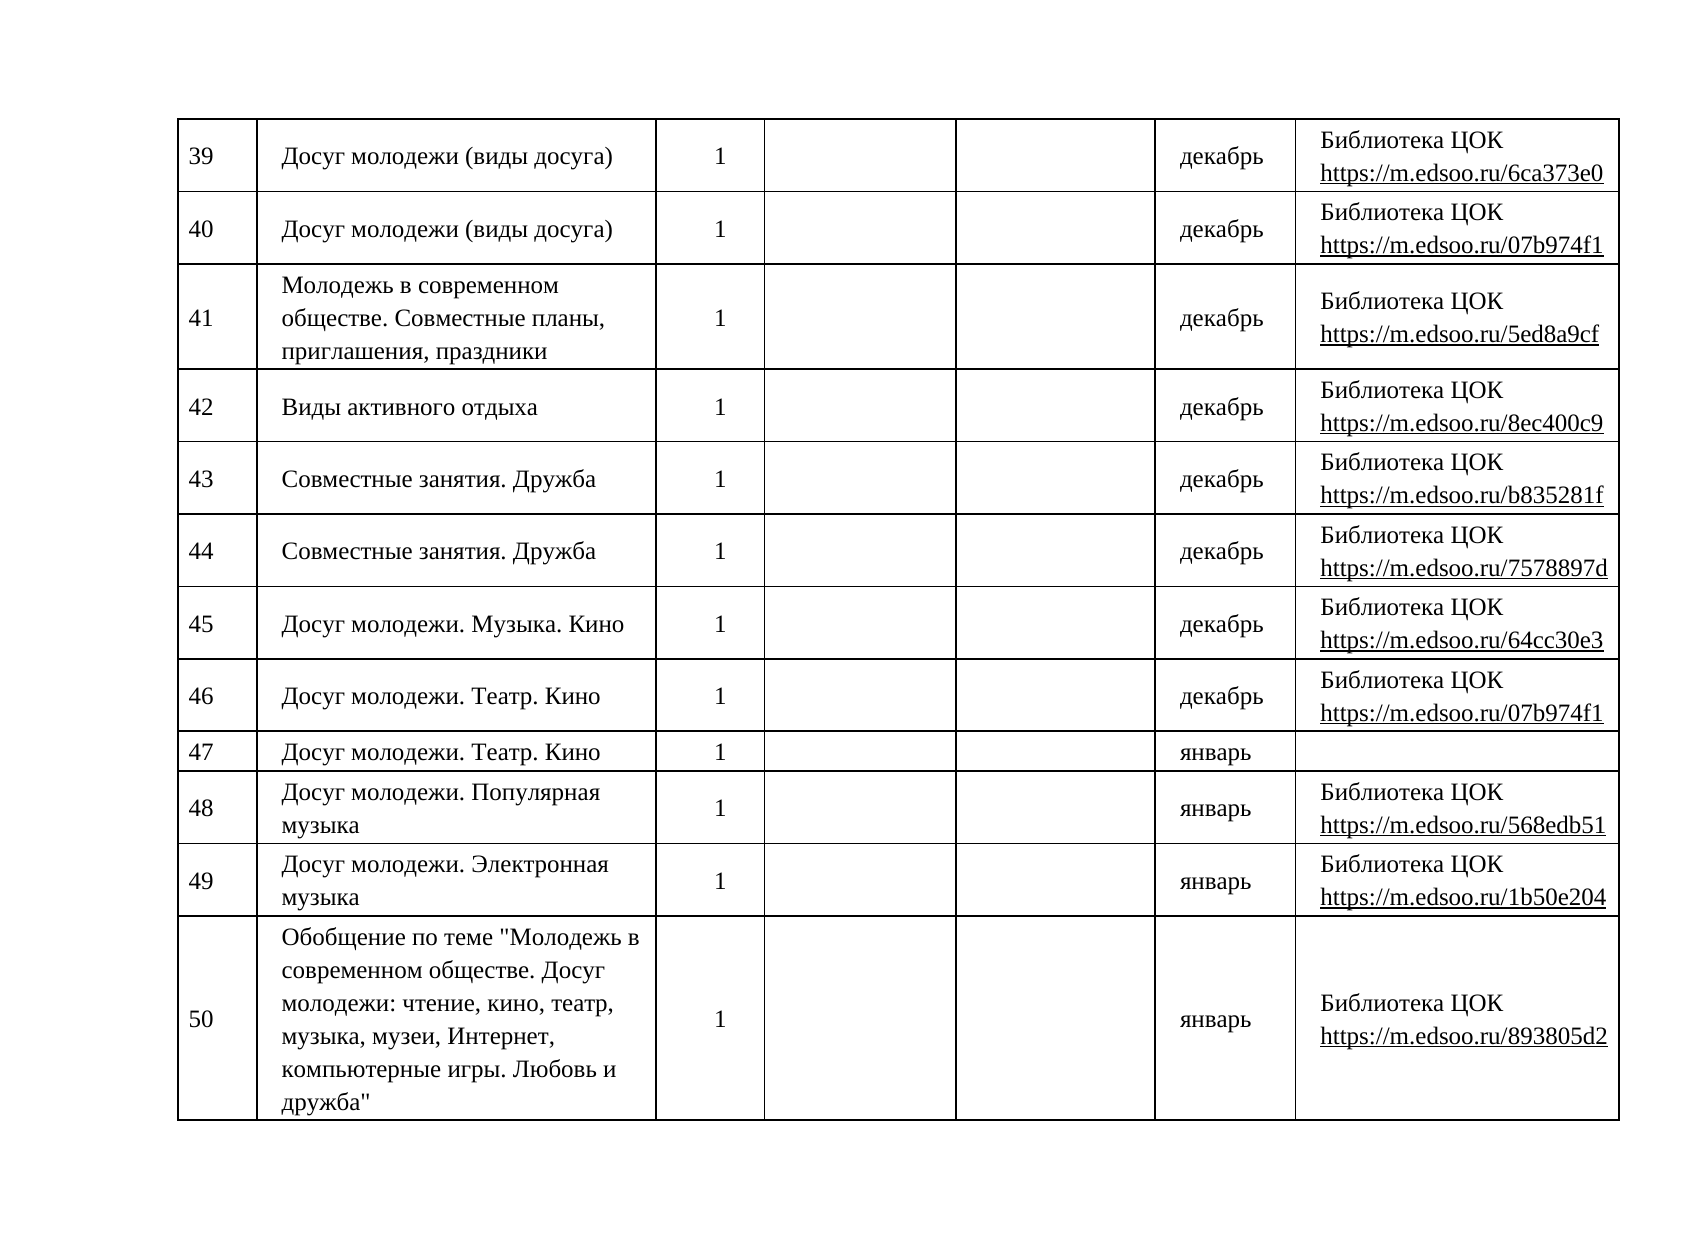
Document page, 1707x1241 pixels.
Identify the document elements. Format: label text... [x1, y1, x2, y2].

table_cell Библиотека ЦОК https://m.edsoo.ru/b835281f [1296, 442, 1618, 513]
table_cell 1 [657, 587, 764, 658]
table_cell [765, 844, 955, 915]
table_cell Библиотека ЦОК https://m.edsoo.ru/568edb51 [1296, 772, 1618, 842]
table_cell Библиотека ЦОК https://m.edsoo.ru/7578897d [1296, 515, 1618, 586]
table_cell 43 [179, 442, 256, 513]
table_cell Библиотека ЦОК https://m.edsoo.ru/07b974f1 [1296, 660, 1618, 730]
table_cell [765, 732, 955, 770]
table_cell 39 [179, 120, 256, 191]
table_cell 1 [657, 265, 764, 368]
table_cell 1 [657, 772, 764, 842]
table_cell 1 [657, 442, 764, 513]
table_cell 1 [657, 660, 764, 730]
table_cell [765, 660, 955, 730]
table_cell январь [1156, 772, 1295, 842]
table_cell 40 [179, 192, 256, 263]
table_cell [957, 515, 1154, 586]
table_cell декабрь [1156, 192, 1295, 263]
table_cell Библиотека ЦОК https://m.edsoo.ru/893805d2 [1296, 917, 1618, 1119]
table_cell Совместные занятия. Дружба [258, 442, 655, 513]
table_cell Библиотека ЦОК https://m.edsoo.ru/6ca373e0 [1296, 120, 1618, 191]
table_cell [957, 917, 1154, 1119]
table_cell декабрь [1156, 442, 1295, 513]
table_cell Досуг молодежи. Музыка. Кино [258, 587, 655, 658]
table_cell Досуг молодежи. Популярная музыка [258, 772, 655, 842]
table_cell Досуг молодежи (виды досуга) [258, 120, 655, 191]
table_cell [1296, 732, 1618, 770]
table_cell 42 [179, 370, 256, 441]
table_cell январь [1156, 732, 1295, 770]
table_cell 1 [657, 515, 764, 586]
table_cell декабрь [1156, 120, 1295, 191]
table_cell Досуг молодежи. Электронная музыка [258, 844, 655, 915]
table_cell декабрь [1156, 660, 1295, 730]
table_cell [957, 660, 1154, 730]
table_cell [957, 772, 1154, 842]
table_cell 49 [179, 844, 256, 915]
table_cell Библиотека ЦОК https://m.edsoo.ru/1b50e204 [1296, 844, 1618, 915]
table_cell [957, 732, 1154, 770]
table_cell [765, 370, 955, 441]
table_cell 41 [179, 265, 256, 368]
table_cell Досуг молодежи (виды досуга) [258, 192, 655, 263]
table_cell [765, 515, 955, 586]
table_cell [957, 587, 1154, 658]
table_cell Совместные занятия. Дружба [258, 515, 655, 586]
table_cell 44 [179, 515, 256, 586]
table_cell Библиотека ЦОК https://m.edsoo.ru/64cc30e3 [1296, 587, 1618, 658]
table_cell [765, 265, 955, 368]
table_cell Библиотека ЦОК https://m.edsoo.ru/5ed8a9cf [1296, 265, 1618, 368]
table_cell 1 [657, 732, 764, 770]
table_cell декабрь [1156, 265, 1295, 368]
table_cell [765, 917, 955, 1119]
table_cell [765, 442, 955, 513]
table_cell [957, 442, 1154, 513]
table_cell 46 [179, 660, 256, 730]
table_cell Молодежь в современном обществе. Совместные планы, приглашения, праздники [258, 265, 655, 368]
table_cell [957, 265, 1154, 368]
table_cell 1 [657, 192, 764, 263]
table_cell [765, 120, 955, 191]
table_cell 1 [657, 844, 764, 915]
table_cell 1 [657, 120, 764, 191]
table_cell декабрь [1156, 587, 1295, 658]
table_cell январь [1156, 844, 1295, 915]
table_cell декабрь [1156, 370, 1295, 441]
table_cell [957, 120, 1154, 191]
table_cell [765, 772, 955, 842]
table_cell Обобщение по теме "Молодежь в современном обществе. Досуг молодежи: чтение, кино, театр, музыка, музеи, Интернет, компьютерные игры. Любовь и дружба" [258, 917, 655, 1119]
table_cell Досуг молодежи. Театр. Кино [258, 732, 655, 770]
table_cell 50 [179, 917, 256, 1119]
table_cell 1 [657, 370, 764, 441]
table_cell [765, 587, 955, 658]
table_cell 48 [179, 772, 256, 842]
table_cell [957, 370, 1154, 441]
table_cell [957, 192, 1154, 263]
table_cell [765, 192, 955, 263]
table_cell 1 [657, 917, 764, 1119]
table_cell январь [1156, 917, 1295, 1119]
table_cell Виды активного отдыха [258, 370, 655, 441]
table_cell [957, 844, 1154, 915]
table_cell Библиотека ЦОК https://m.edsoo.ru/07b974f1 [1296, 192, 1618, 263]
table_cell 47 [179, 732, 256, 770]
table_cell Досуг молодежи. Театр. Кино [258, 660, 655, 730]
table_cell декабрь [1156, 515, 1295, 586]
table_cell Библиотека ЦОК https://m.edsoo.ru/8ec400c9 [1296, 370, 1618, 441]
table_cell 45 [179, 587, 256, 658]
